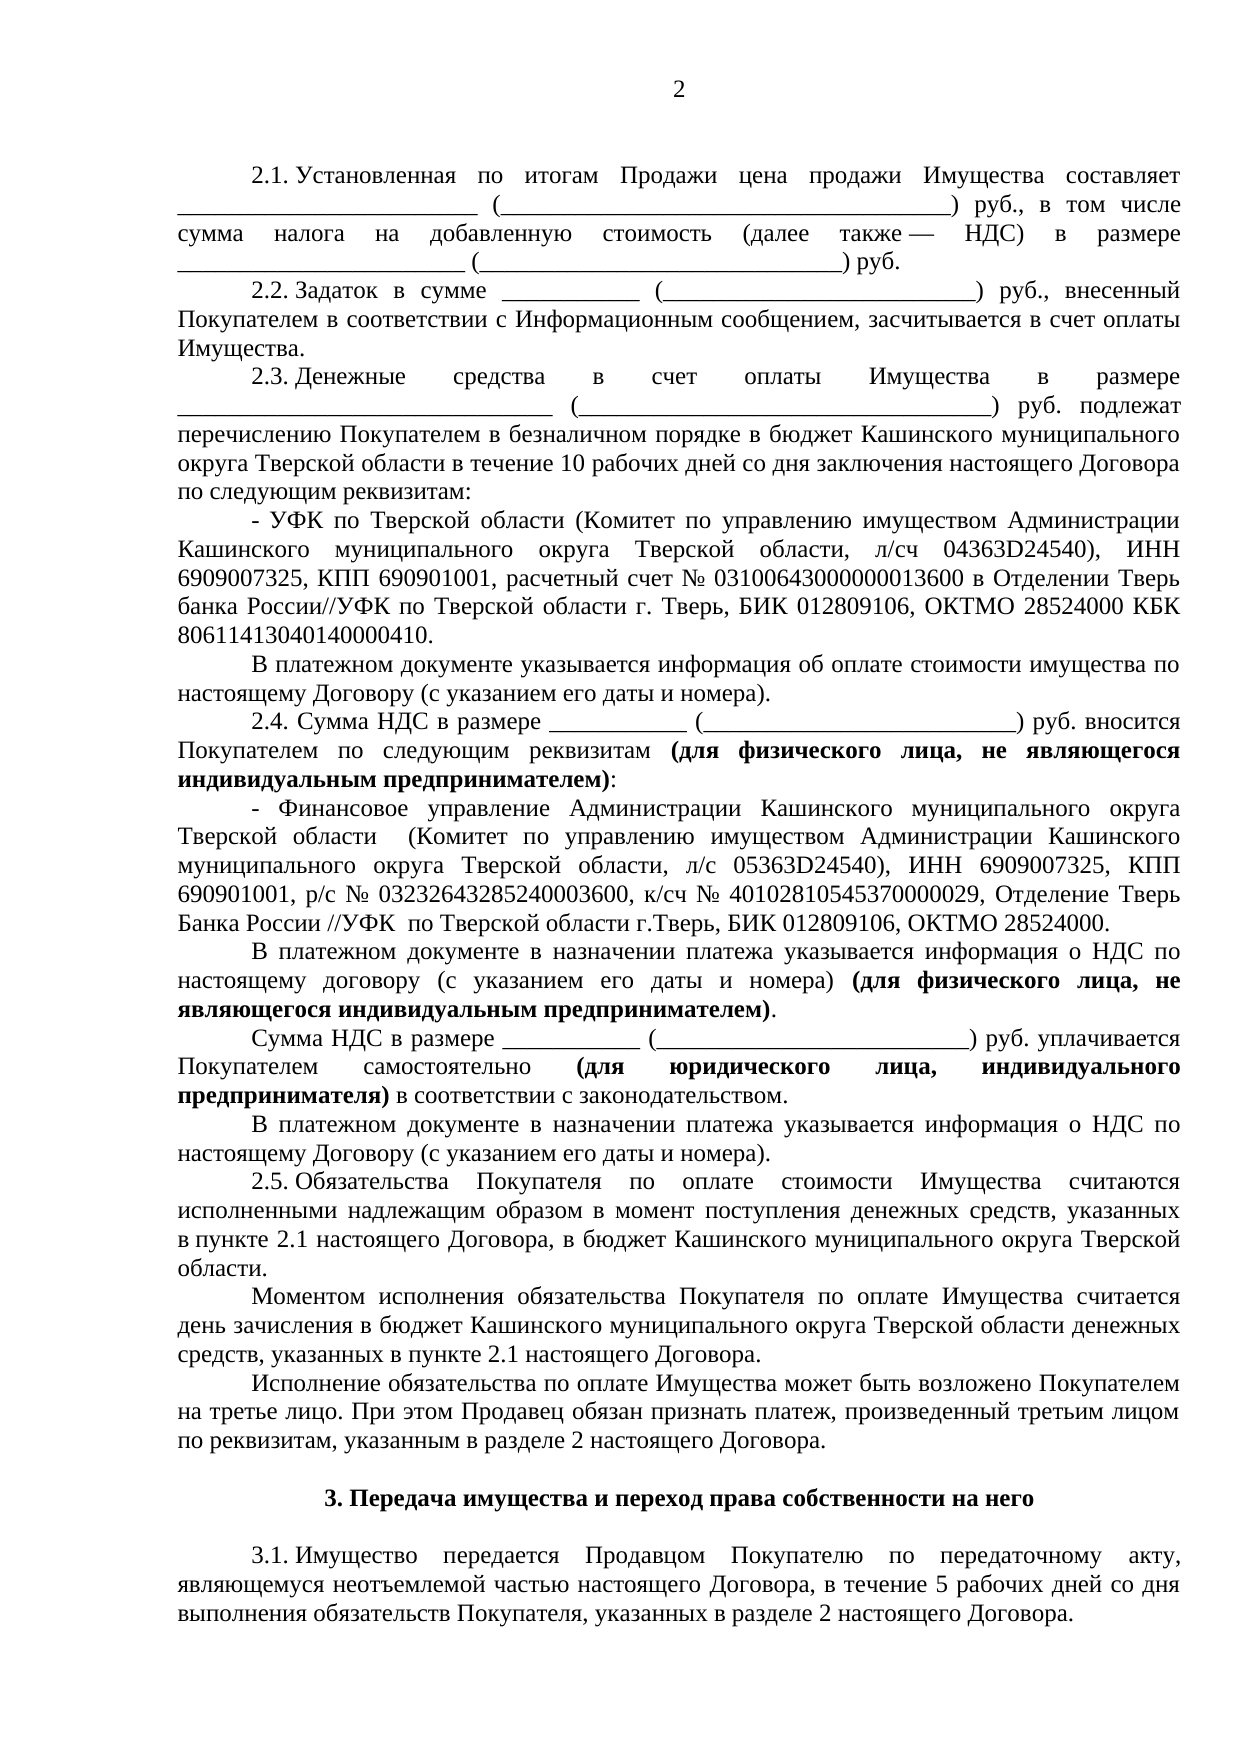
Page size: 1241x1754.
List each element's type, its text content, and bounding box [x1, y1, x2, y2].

text Исполнение обязательства по оплате Имущества может быть возложено Покупателем на третье лицо. При этом Продавец обязан признать платеж, произведенный третьим лицом по реквизитам, указанным в разделе 2 настоящего Договора. [177, 1368, 1181, 1454]
text 2.2. Задаток в сумме ___________ (_________________________) руб., внесенный Покупателем в соответствии с Информационным сообщением, засчитывается в счет оплаты Имущества. [177, 275, 1181, 361]
text В платежном документе указывается информация об оплате стоимости имущества по настоящему Договору (с указанием его даты и номера). [177, 649, 1181, 706]
text 2.3. Денежные средства в счет оплаты Имущества в размере ______________________________ (_________________________________) руб. подлежат перечислению Покупателем в безналичном порядке в бюджет Кашинского муниципального округа Тверской области в течение 10 рабочих дней со дня заключения настоящего Договора по следующим реквизитам: [177, 361, 1181, 505]
text 2.5. Обязательства Покупателя по оплате стоимости Имущества считаются исполненными надлежащим образом в момент поступления денежных средств, указанных в пункте 2.1 настоящего Договора, в бюджет Кашинского муниципального округа Тверской области. [177, 1166, 1181, 1281]
text 2.4. Сумма НДС в размере ___________ (_________________________) руб. вносится Покупателем по следующим реквизитам (для физического лица, не являющегося индивидуальным предпринимателем): [177, 706, 1181, 793]
text 3.1. Имущество передается Продавцом Покупателю по передаточному акту, являющемуся неотъемлемой частью настоящего Договора, в течение 5 рабочих дней со дня выполнения обязательств Покупателя, указанных в разделе 2 настоящего Договора. [177, 1540, 1181, 1626]
text Сумма НДС в размере ___________ (_________________________) руб. уплачивается Покупателем самостоятельно (для юридического лица, индивидуального предпринимателя) в соответствии с законодательством. [177, 1023, 1181, 1109]
text В платежном документе в назначении платежа указывается информация о НДС по настоящему Договору (с указанием его даты и номера). [177, 1109, 1181, 1166]
text - УФК по Тверской области (Комитет по управлению имуществом Администрации Кашинского муниципального округа Тверской области, л/сч 04363D24540), ИНН 6909007325, КПП 690901001, расчетный счет № 03100643000000013600 в Отделении Тверь банка России//УФК по Тверской области г. Тверь, БИК 012809106, ОКТМО 28524000 КБК 80611413040140000410. [177, 505, 1181, 649]
text 3. Передача имущества и переход права собственности на него [177, 1483, 1181, 1511]
text Моментом исполнения обязательства Покупателя по оплате Имущества считается день зачисления в бюджет Кашинского муниципального округа Тверской области денежных средств, указанных в пункте 2.1 настоящего Договора. [177, 1281, 1181, 1368]
text В платежном документе в назначении платежа указывается информация о НДС по настоящему договору (с указанием его даты и номера) (для физического лица, не являющегося индивидуальным предпринимателем). [177, 936, 1181, 1023]
text - Финансовое управление Администрации Кашинского муниципального округа Тверской области (Комитет по управлению имуществом Администрации Кашинского муниципального округа Тверской области, л/с 05363D24540), ИНН 6909007325, КПП 690901001, р/с № 03232643285240003600, к/сч № 40102810545370000029, Отделение Тверь Банка России //УФК по Тверской области г.Тверь, БИК 012809106, ОКТМО 28524000. [177, 793, 1181, 936]
text 2.1. Установленная по итогам Продажи цена продажи Имущества составляет ________________________ (____________________________________) руб., в том числе сумма налога на добавленную стоимость (далее также — НДС) в размере _______________________ (_____________________________) руб. [177, 160, 1181, 275]
